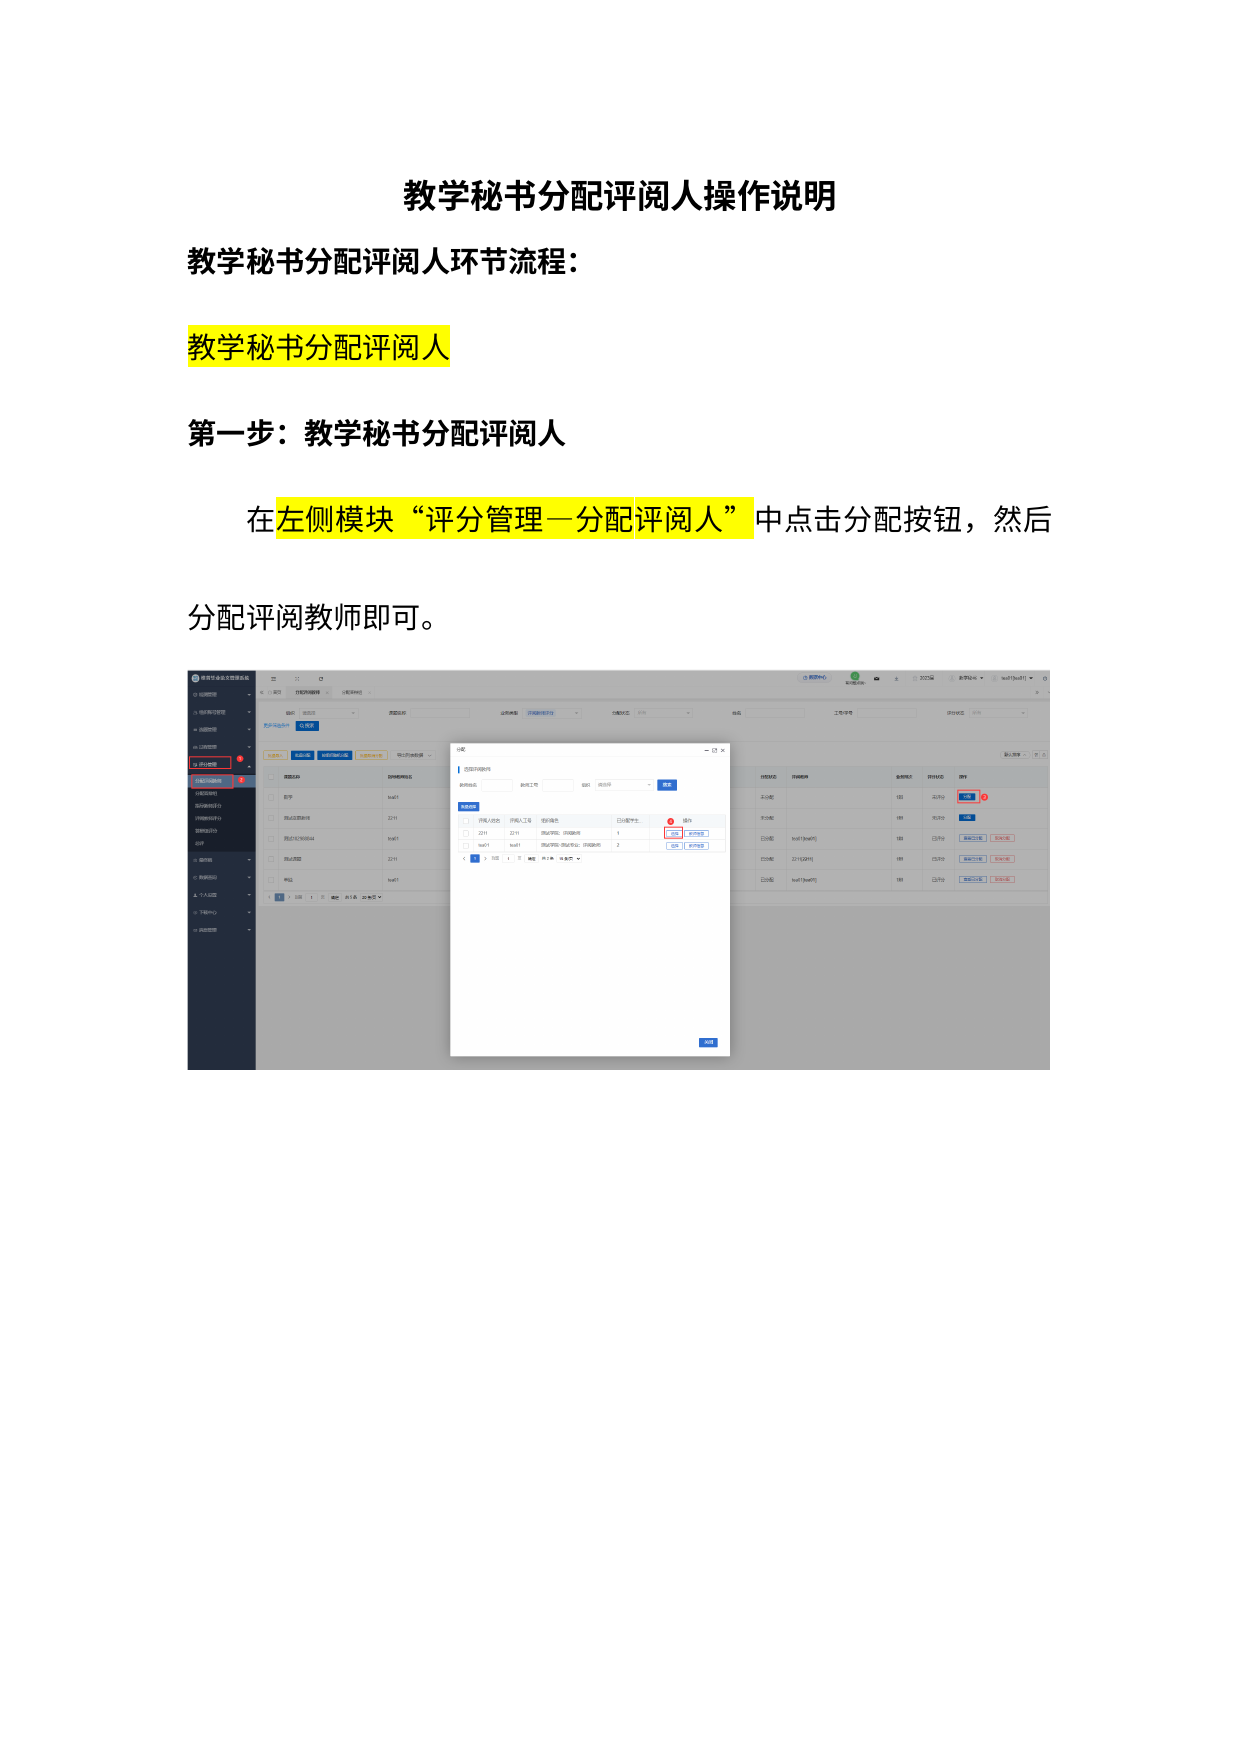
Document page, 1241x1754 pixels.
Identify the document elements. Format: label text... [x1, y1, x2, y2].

text 第一步：教学秘书分配评阅人 [187, 399, 1053, 464]
text 教学秘书分配评阅人环节流程： [187, 227, 1053, 292]
picture [187, 669, 1050, 1070]
text 教学秘书分配评阅人操作说明 [187, 162, 1053, 227]
text 在左侧模块“评分管理—分配评阅人”中点击分配按钮，然后分配评阅教师即可。 [187, 485, 1053, 648]
text 教学秘书分配评阅人 [187, 313, 1053, 378]
